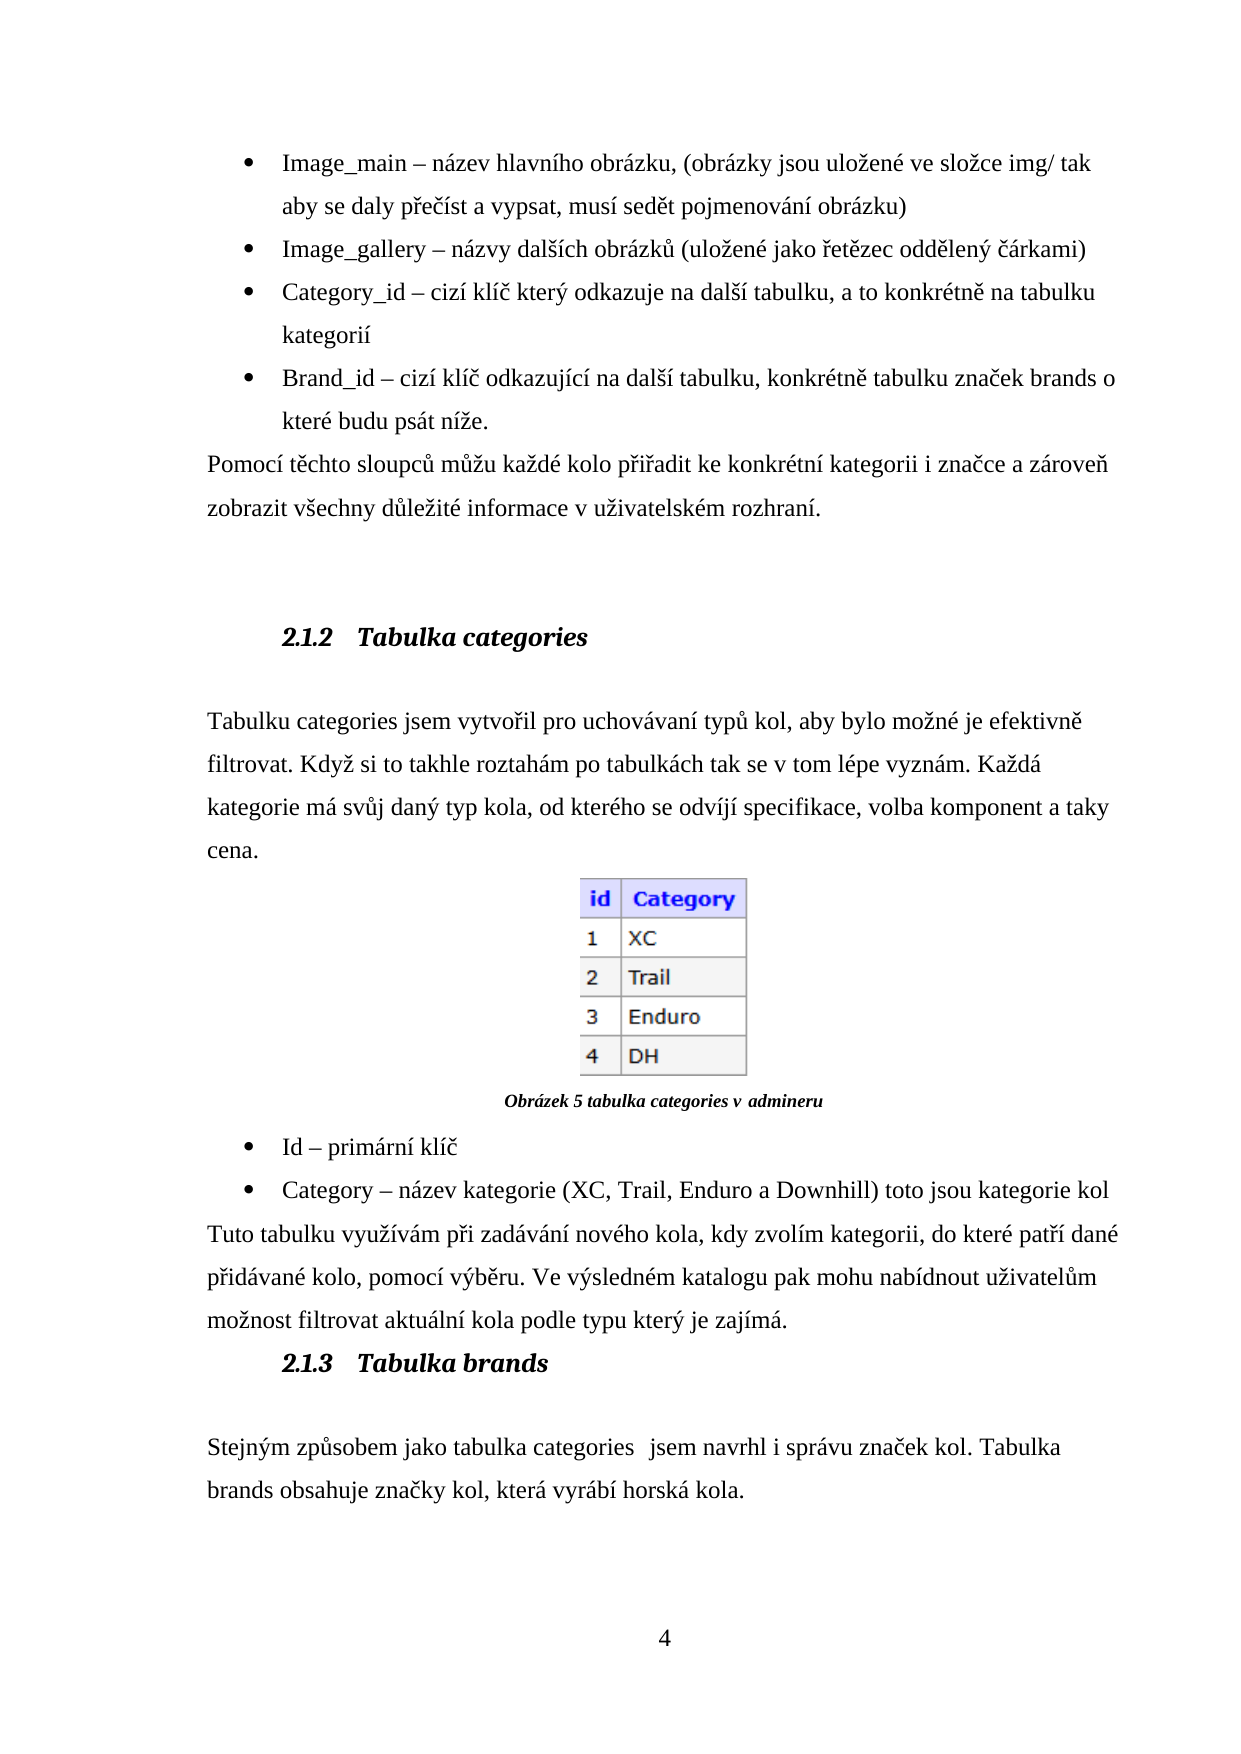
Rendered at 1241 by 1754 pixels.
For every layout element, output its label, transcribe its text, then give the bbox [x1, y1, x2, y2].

list Category_id – cizí klíč který odkazuje na další tabulku, a to konkrétně na tabulku kategorií [244, 277, 1122, 349]
list Category – název kategorie (XC, Trail, Enduro a Downhill) toto jsou kategorie kol [244, 1176, 1122, 1204]
text Obrázek 5 tabulka categories v admineru [207, 1090, 1122, 1112]
list Brand_id – cizí klíč odkazující na další tabulku, konkrétně tabulku značek brands o které budu psát níže. [244, 363, 1122, 435]
text Pomocí těchto sloupců můžu každé kolo přiřadit ke konkrétní kategorii i značce a zároveň zobrazit všechny důležité informace v uživatelském rozhraní. [207, 449, 1122, 521]
text Tabulku categories jsem vytvořil pro uchovávaní typů kol, aby bylo možné je efektivně filtrovat. Když si to takhle roztahám po tabulkách tak se v tom lépe vyznám. Každá kategorie má svůj daný typ kola, od kterého se odvíjí specifikace, volba komponent a taky cena. [207, 706, 1122, 864]
list Id – primární klíč [244, 1132, 1122, 1161]
text Tuto tabulku využívám při zadávání nového kola, kdy zvolím kategorii, do které patří dané přidávané kolo, pomocí výběru. Ve výsledném katalogu pak mohu nabídnout uživatelům možnost filtrovat aktuální kola podle typu který je zajímá. [207, 1219, 1122, 1334]
list Image_gallery – názvy dalších obrázků (uložené jako řetězec oddělený čárkami) [244, 234, 1122, 263]
text Stejným způsobem jako tabulka categories jsem navrhl i správu značek kol. Tabulka brands obsahuje značky kol, která vyrábí horská kola. [207, 1432, 1122, 1504]
subtitle Tabulka categories [282, 622, 1122, 653]
subtitle Tabulka brands [282, 1348, 1122, 1379]
picture [580, 878, 749, 1076]
list Image_main – název hlavního obrázku, (obrázky jsou uložené ve složce img/ tak aby se daly přečíst a vypsat, musí sedět pojmenování obrázku) [244, 148, 1122, 219]
